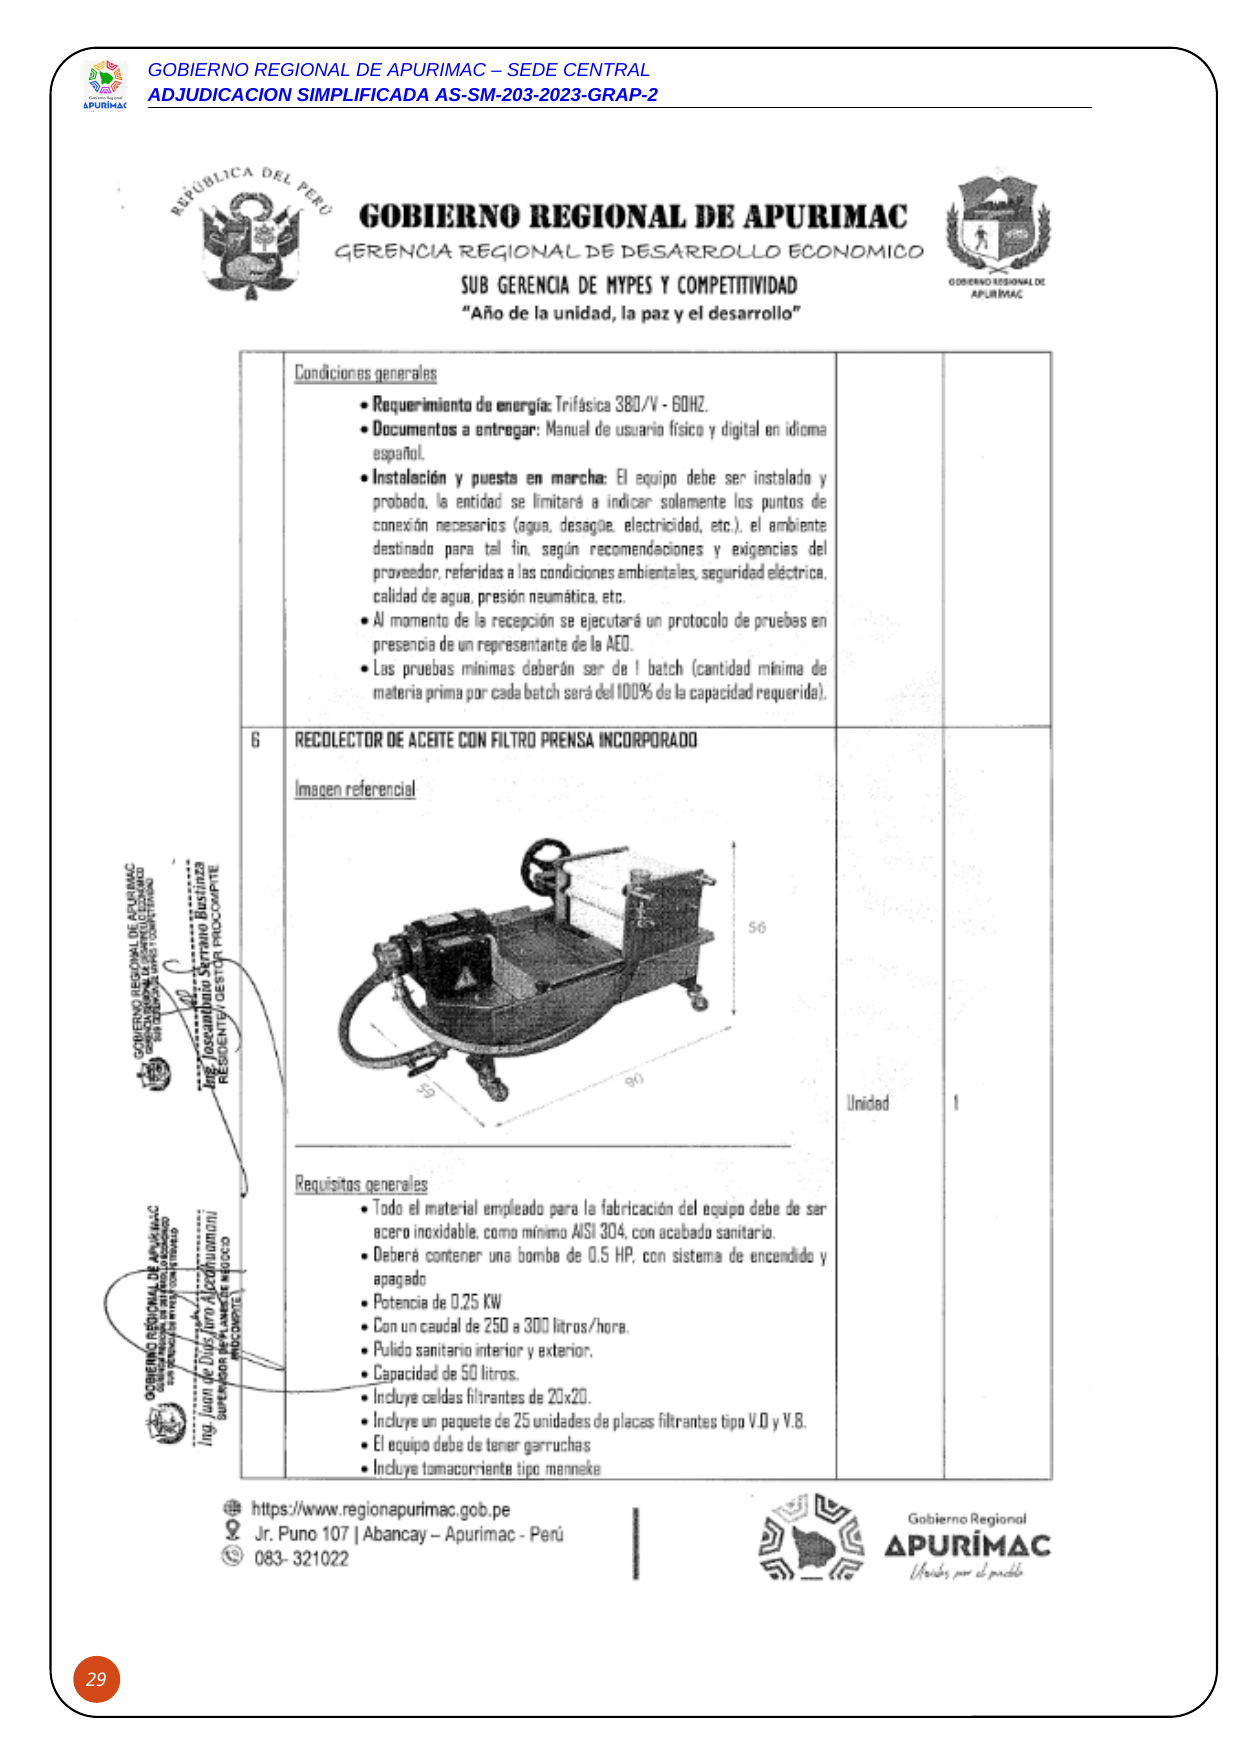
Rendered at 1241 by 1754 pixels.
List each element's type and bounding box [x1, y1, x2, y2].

picture [60, 147, 1180, 1596]
picture [82, 60, 127, 111]
